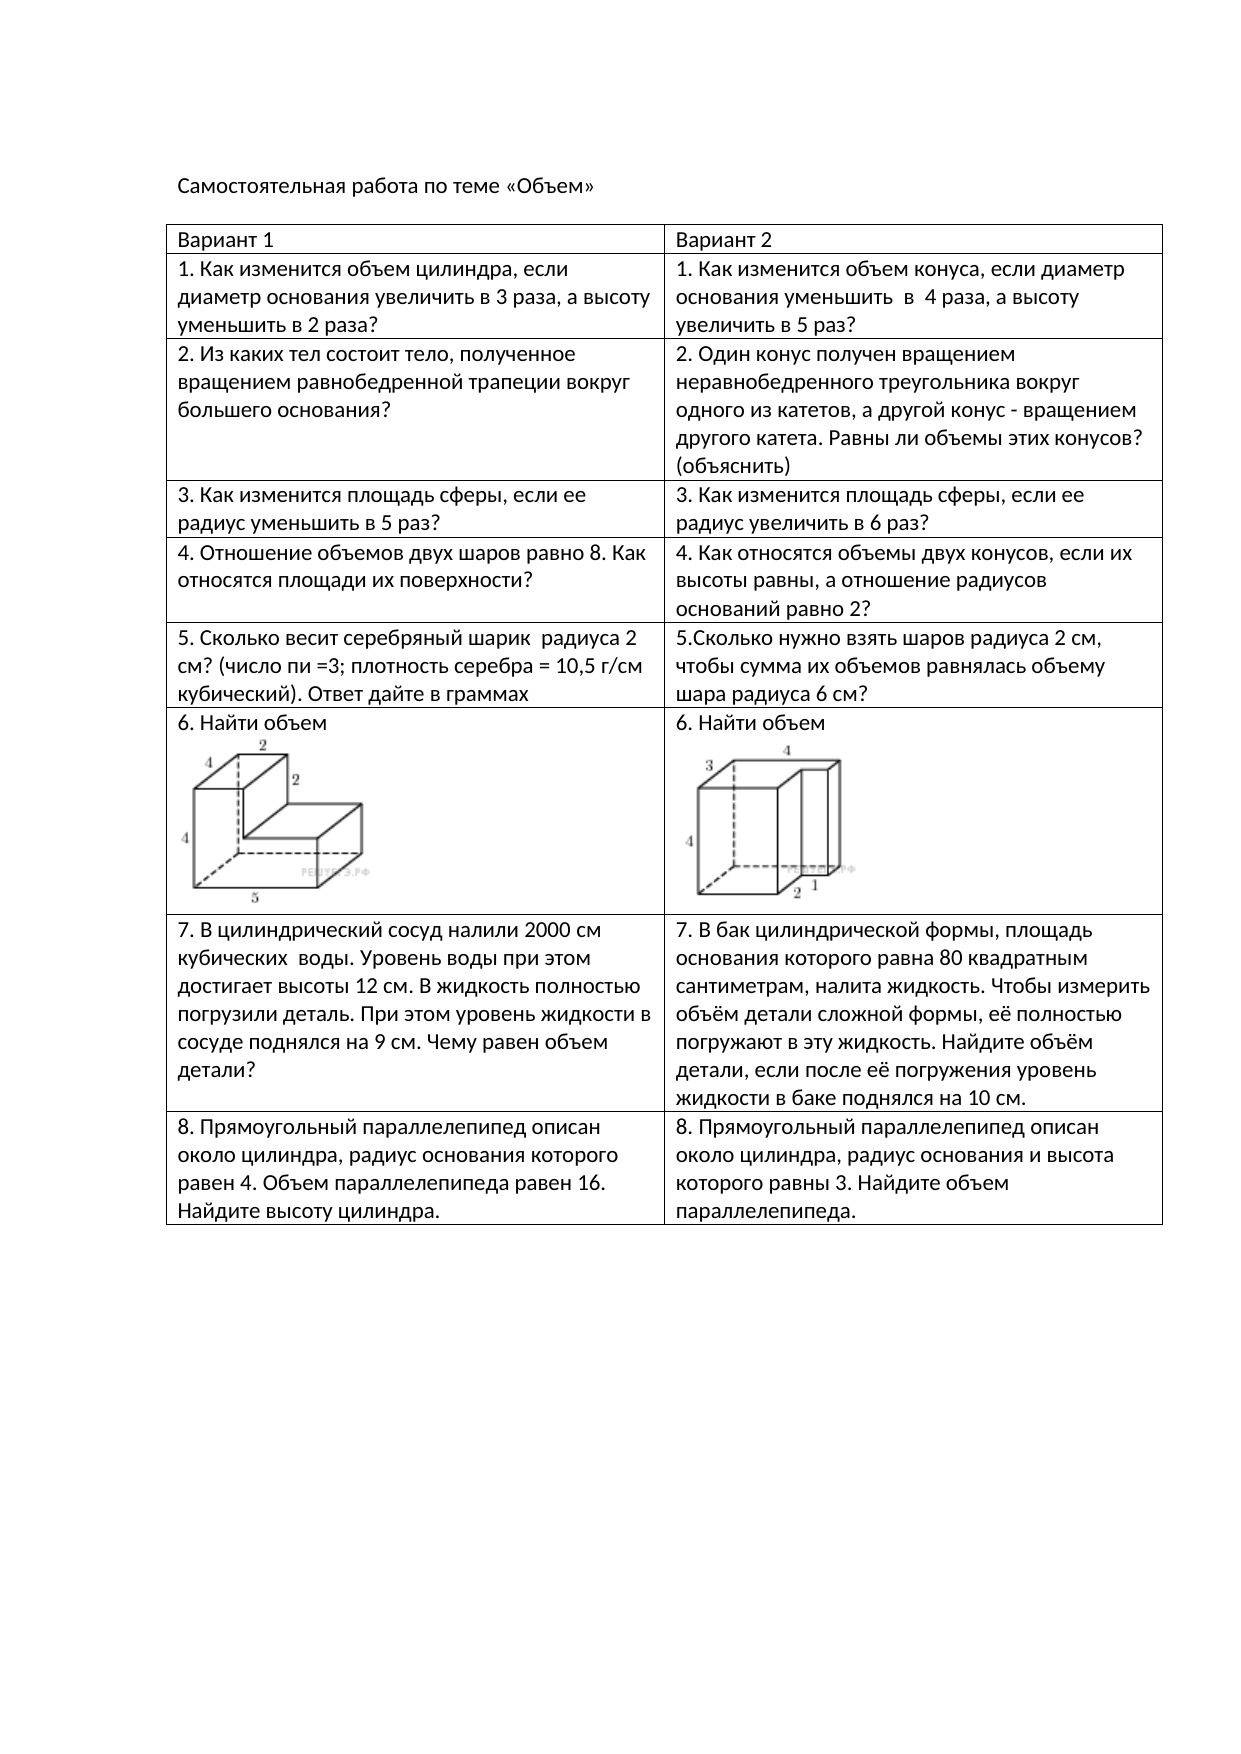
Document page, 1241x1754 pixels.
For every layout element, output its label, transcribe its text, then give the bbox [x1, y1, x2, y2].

text Самостоятельная работа по теме «Объем» [177, 171, 1152, 199]
picture [177, 735, 376, 914]
table_header Вариант 1 [167, 225, 664, 253]
table_cell 2. Из каких тел состоит тело, полученное вращением равнобедренной трапеции вокруг большего основания? [167, 339, 664, 479]
table_header Вариант 2 [665, 225, 1162, 253]
table_cell 1. Как изменится объем конуса, если диаметр основания уменьшить в 4 раза, а высоту увеличить в 5 раз? [665, 254, 1162, 338]
table_cell 8. Прямоугольный параллелепипед описан около цилиндра, радиус основания и высота которого равны 3. Найдите объем параллелепипеда. [665, 1112, 1162, 1224]
table_cell 7. В цилиндрический сосуд налили 2000 см кубических воды. Уровень воды при этом достигает высоты 12 см. В жидкость полностью погрузили деталь. При этом уровень жидкости в сосуде поднялся на 9 см. Чему равен объем детали? [167, 915, 664, 1111]
table_cell 4. Отношение объемов двух шаров равно 8. Как относятся площади их поверхности? [167, 538, 664, 622]
table_cell 7. В бак цилиндрической формы, площадь основания которого равна 80 квадратным сантиметрам, налита жидкость. Чтобы измерить объём детали сложной формы, её полностью погружают в эту жидкость. Найдите объём детали, если после её погружения уровень жидкости в баке поднялся на 10 см. [665, 915, 1162, 1111]
table_cell 3. Как изменится площадь сферы, если ее радиус увеличить в 6 раз? [665, 481, 1162, 537]
table_cell 8. Прямоугольный параллелепипед описан около цилиндра, радиус основания которого равен 4. Объем параллелепипеда равен 16. Найдите высоту цилиндра. [167, 1112, 664, 1224]
table_cell 5. Сколько весит серебряный шарик радиуса 2 см? (число пи =3; плотность серебра = 10,5 г/см кубический). Ответ дайте в граммах [167, 623, 664, 707]
table_cell 6. Найти объем [665, 708, 1162, 914]
table_cell 5.Сколько нужно взять шаров радиуса 2 см, чтобы сумма их объемов равнялась объему шара радиуса 6 см? [665, 623, 1162, 707]
table_cell 6. Найти объем [167, 708, 664, 914]
table_cell 3. Как изменится площадь сферы, если ее радиус уменьшить в 5 раз? [167, 481, 664, 537]
table_cell 1. Как изменится объем цилиндра, если диаметр основания увеличить в 3 раза, а высоту уменьшить в 2 раза? [167, 254, 664, 338]
picture [675, 735, 862, 911]
table_cell 4. Как относятся объемы двух конусов, если их высоты равны, а отношение радиусов оснований равно 2? [665, 538, 1162, 622]
table_cell 2. Один конус получен вращением неравнобедренного треугольника вокруг одного из катетов, а другой конус - вращением другого катета. Равны ли объемы этих конусов? (объяснить) [665, 339, 1162, 479]
